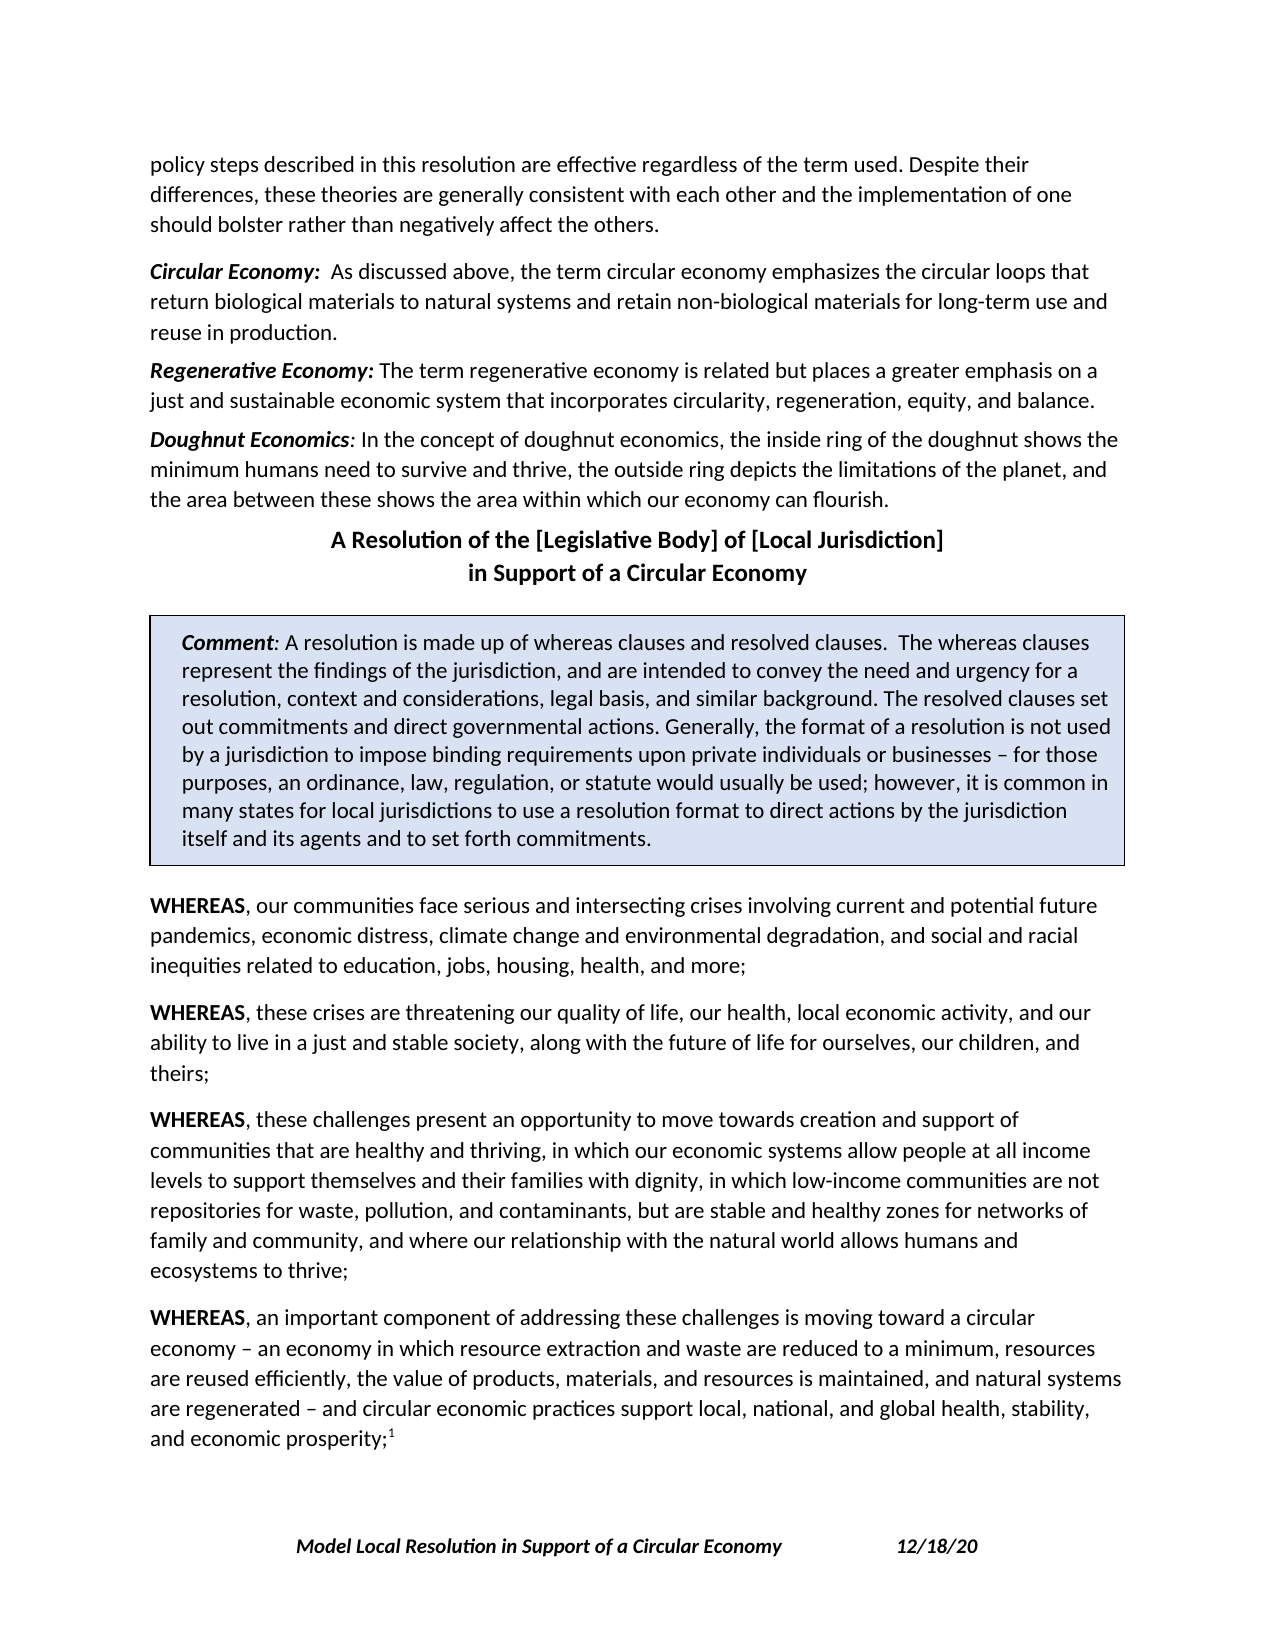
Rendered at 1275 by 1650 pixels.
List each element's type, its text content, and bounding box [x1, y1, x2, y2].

text WHEREAS, these crises are threatening our quality of life, our health, local economic activity, and our ability to live in a just and stable society, along with the future of life for ourselves, our children, and theirs; [150, 998, 1125, 1087]
text WHEREAS, an important component of addressing these challenges is moving toward a circular economy – an economy in which resource extraction and waste are reduced to a minimum, resources are reused efficiently, the value of products, materials, and resources is maintained, and natural systems are regenerated – and circular economic practices support local, national, and global health, stability, and economic prosperity; [150, 1303, 1125, 1452]
text Circular Economy: As discussed above, the term circular economy emphasizes the circular loops that return biological materials to natural systems and retain non-biological materials for long-term use and reuse in production. [150, 257, 1125, 346]
text Regenerative Economy: The term regenerative economy is related but places a greater emphasis on a just and sustainable economic system that incorporates circularity, regeneration, equity, and balance. [150, 356, 1125, 414]
text Doughnut Economics: In the concept of doughnut economics, the inside ring of the doughnut shows the minimum humans need to survive and thrive, the outside ring depicts the limitations of the planet, and the area between these shows the area within which our economy can flourish. [150, 425, 1125, 513]
text WHEREAS, our communities face serious and intersecting crises involving current and potential future pandemics, economic distress, climate change and environmental degradation, and social and racial inequities related to education, jobs, housing, health, and more; [150, 891, 1125, 979]
text A Resolution of the [Legislative Body] of [Local Jurisdiction] [150, 524, 1125, 554]
text WHEREAS, these challenges present an opportunity to move towards creation and support of communities that are healthy and thriving, in which our economic systems allow people at all income levels to support themselves and their families with dignity, in which low-income communities are not repositories for waste, pollution, and contaminants, but are stable and healthy zones for networks of family and community, and where our relationship with the natural world allows humans and ecosystems to thrive; [150, 1106, 1125, 1285]
text in Support of a Circular Economy [150, 557, 1125, 587]
table_header Comment: A resolution is made up of whereas clauses and resolved clauses. The whereas clauses represent the findings of the jurisdiction, and are intended to convey the need and urgency for a resolution, context and considerations, legal basis, and similar background. The resolved clauses set out commitments and direct governmental actions. Generally, the format of a resolution is not used by a jurisdiction to impose binding requirements upon private individuals or businesses – for those purposes, an ordinance, law, regulation, or statute would usually be used; however, it is common in many states for local jurisdictions to use a resolution format to direct actions by the jurisdiction itself and its agents and to set forth commitments. [151, 616, 1124, 865]
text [150, 150, 1125, 238]
